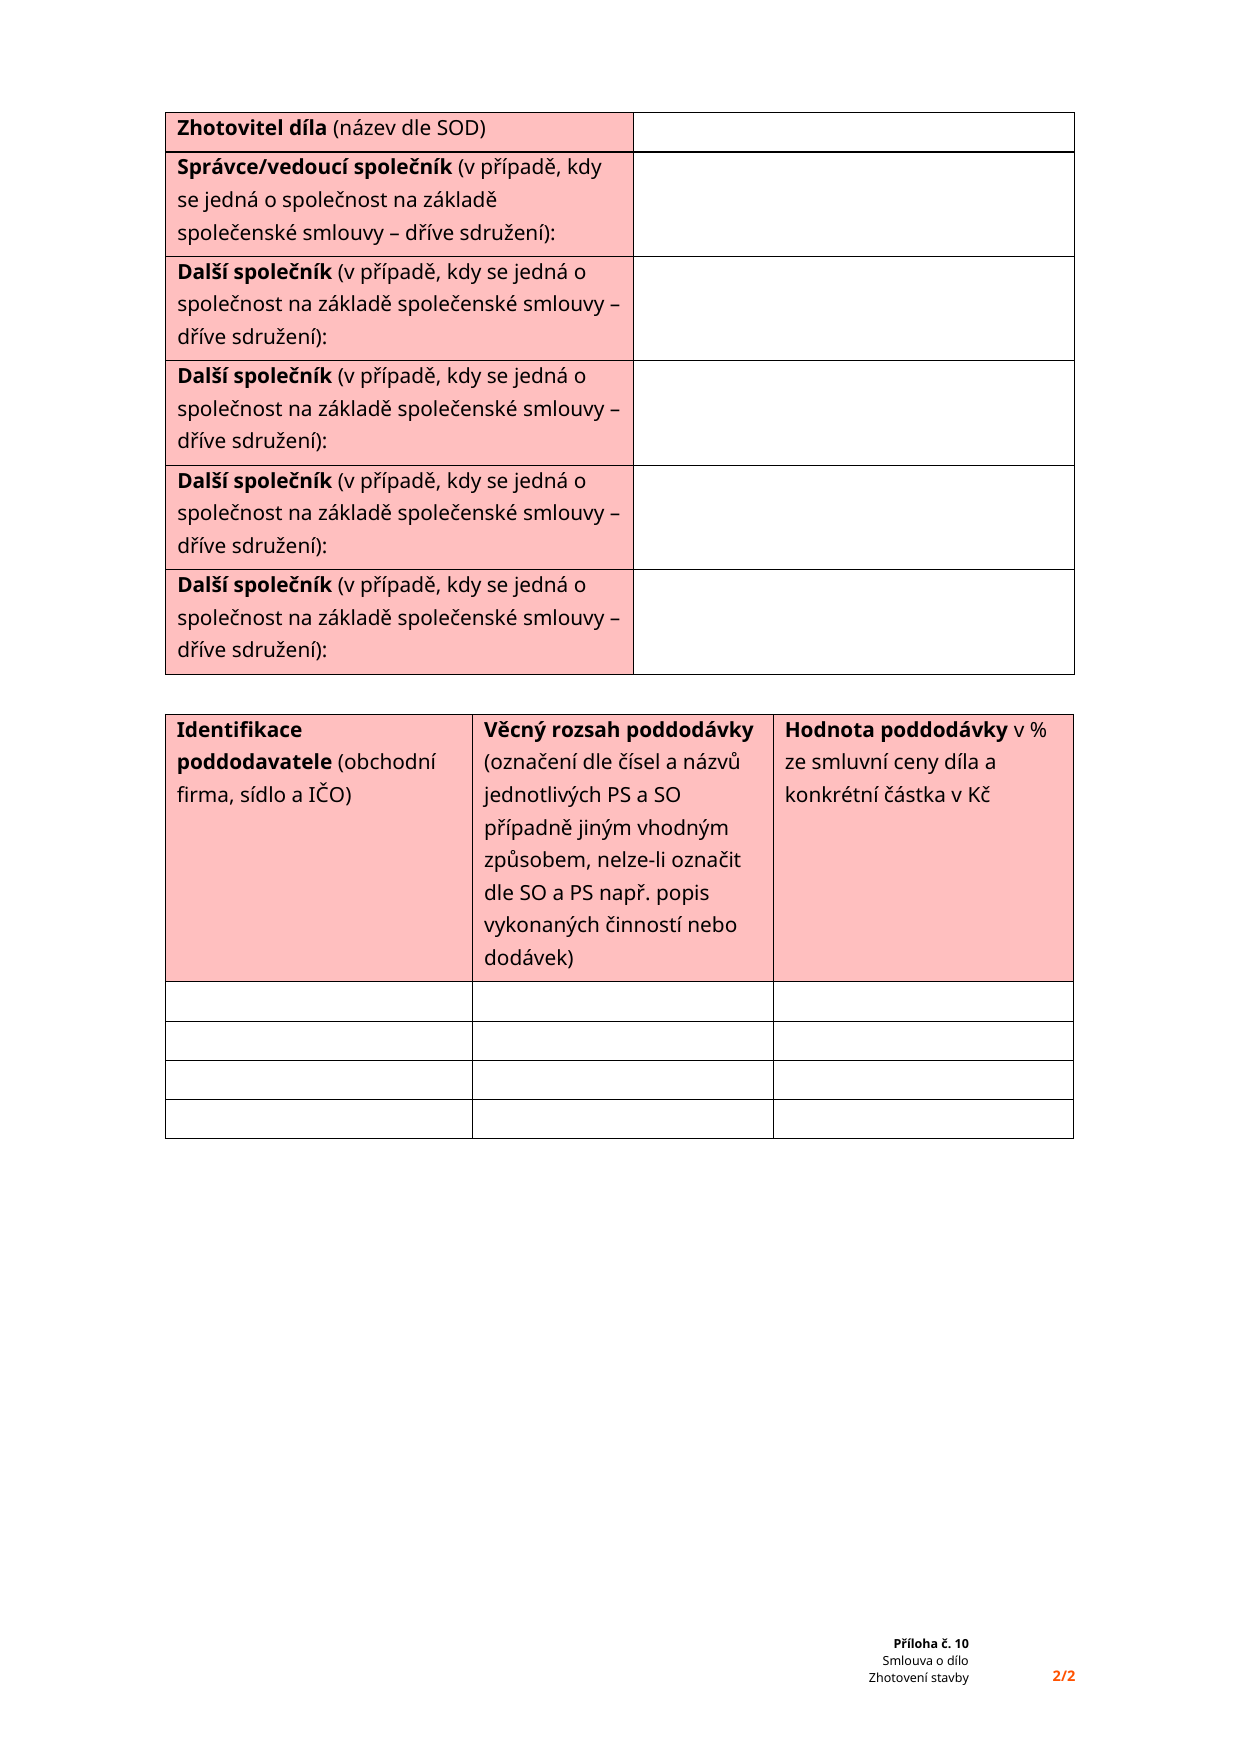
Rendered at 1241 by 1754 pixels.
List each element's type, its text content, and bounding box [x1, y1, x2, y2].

table_cell [166, 1022, 472, 1060]
table_cell [166, 1061, 472, 1099]
table_cell [774, 1022, 1073, 1060]
table_header Hodnota poddodávky v % ze smluvní ceny díla a konkrétní částka v Kč [774, 715, 1073, 981]
table_header Identifikace poddodavatele (obchodní firma, sídlo a IČO) [166, 715, 472, 981]
table_cell [634, 153, 1074, 256]
table_cell Další společník (v případě, kdy se jedná o společnost na základě společenské smlouvy – dříve sdružení): [166, 570, 633, 674]
table_cell Správce/vedoucí společník (v případě, kdy se jedná o společnost na základě společenské smlouvy – dříve sdružení): [166, 153, 633, 256]
table_cell [473, 982, 773, 1021]
table_cell [634, 466, 1074, 569]
table_cell [774, 1061, 1073, 1099]
table_cell [473, 1100, 773, 1138]
table_cell [634, 570, 1074, 674]
table_cell [634, 257, 1074, 360]
table_cell [166, 1100, 472, 1138]
table_header Věcný rozsah poddodávky (označení dle čísel a názvů jednotlivých PS a SO případně jiným vhodným způsobem, nelze-li označit dle SO a PS např. popis vykonaných činností nebo dodávek) [473, 715, 773, 981]
table_cell [774, 1100, 1073, 1138]
table_cell [473, 1061, 773, 1099]
table_cell Další společník (v případě, kdy se jedná o společnost na základě společenské smlouvy – dříve sdružení): [166, 257, 633, 360]
table_header [634, 113, 1074, 151]
table_cell [166, 982, 472, 1021]
table_cell [774, 982, 1073, 1021]
table_cell Další společník (v případě, kdy se jedná o společnost na základě společenské smlouvy – dříve sdružení): [166, 361, 633, 465]
table_cell [473, 1022, 773, 1060]
table_header Zhotovitel díla (název dle SOD) [166, 113, 633, 151]
table_cell Další společník (v případě, kdy se jedná o společnost na základě společenské smlouvy – dříve sdružení): [166, 466, 633, 569]
table_cell [634, 361, 1074, 465]
